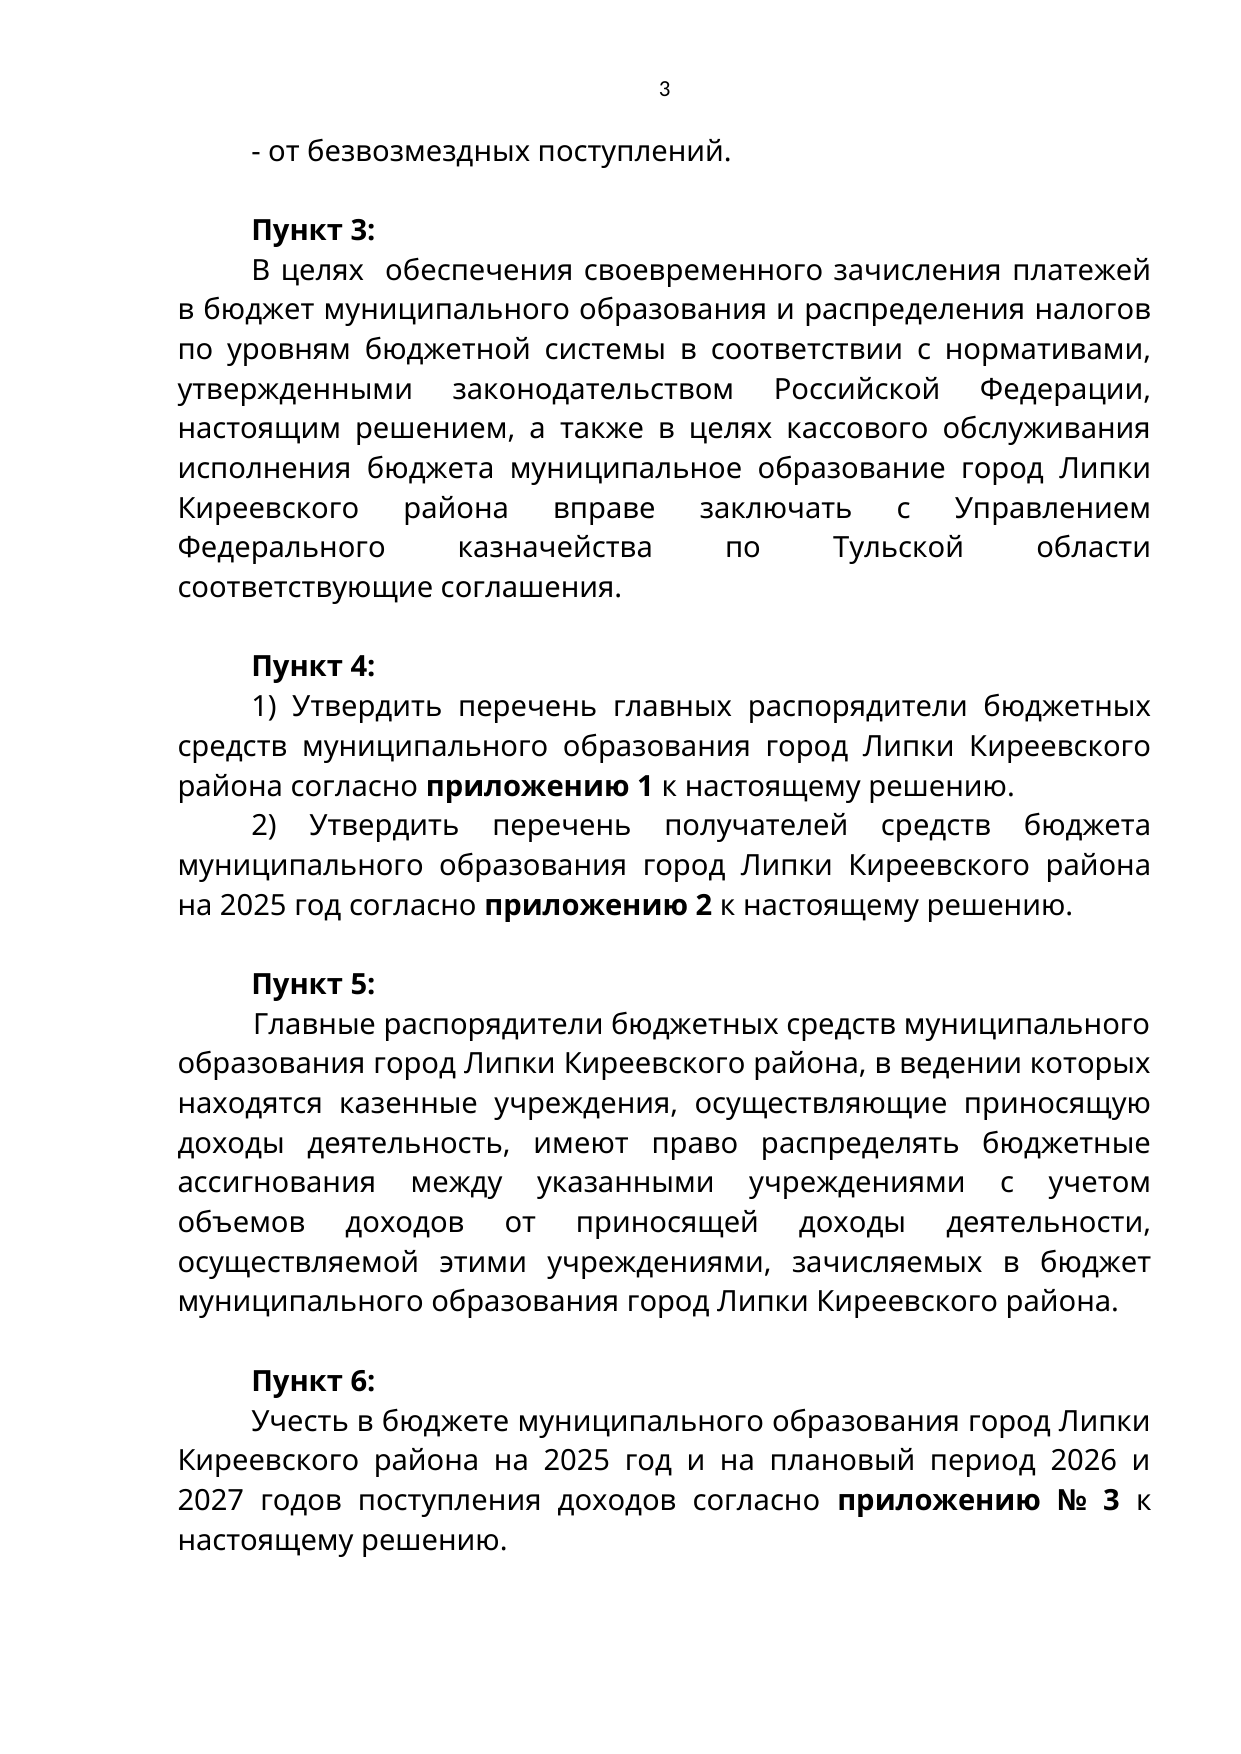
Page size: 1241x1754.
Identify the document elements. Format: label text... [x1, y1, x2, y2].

text Пункт 5: [177, 963, 1152, 1003]
text Пункт 4: [177, 646, 1152, 685]
text - от безвозмездных поступлений. [177, 130, 1152, 169]
text В целях обеспечения своевременного зачисления платежей в бюджет муниципального образования и распределения налогов по уровням бюджетной системы в соответствии с нормативами, утвержденными законодательством Российской Федерации, настоящим решением, а также в целях кассового обслуживания исполнения бюджета муниципальное образование город Липки Киреевского района вправе заключать с Управлением Федерального казначейства по Тульской области соответствующие соглашения. [177, 249, 1152, 606]
text Пункт 6: [177, 1360, 1152, 1400]
text Пункт 3: [177, 209, 1152, 249]
text Учесть в бюджете муниципального образования город Липки Киреевского района на 2025 год и на плановый период 2026 и 2027 годов поступления доходов согласно приложению № 3 к настоящему решению. [177, 1400, 1152, 1558]
text 1) Утвердить перечень главных распорядители бюджетных средств муниципального образования город Липки Киреевского района согласно приложению 1 к настоящему решению. [177, 685, 1152, 804]
text 2) Утвердить перечень получателей средств бюджета муниципального образования город Липки Киреевского района на 2025 год согласно приложению 2 к настоящему решению. [177, 804, 1152, 923]
text Главные распорядители бюджетных средств муниципального образования город Липки Киреевского района, в ведении которых находятся казенные учреждения, осуществляющие приносящую доходы деятельность, имеют право распределять бюджетные ассигнования между указанными учреждениями с учетом объемов доходов от приносящей доходы деятельности, осуществляемой этими учреждениями, зачисляемых в бюджет муниципального образования город Липки Киреевского района. [177, 1003, 1152, 1320]
